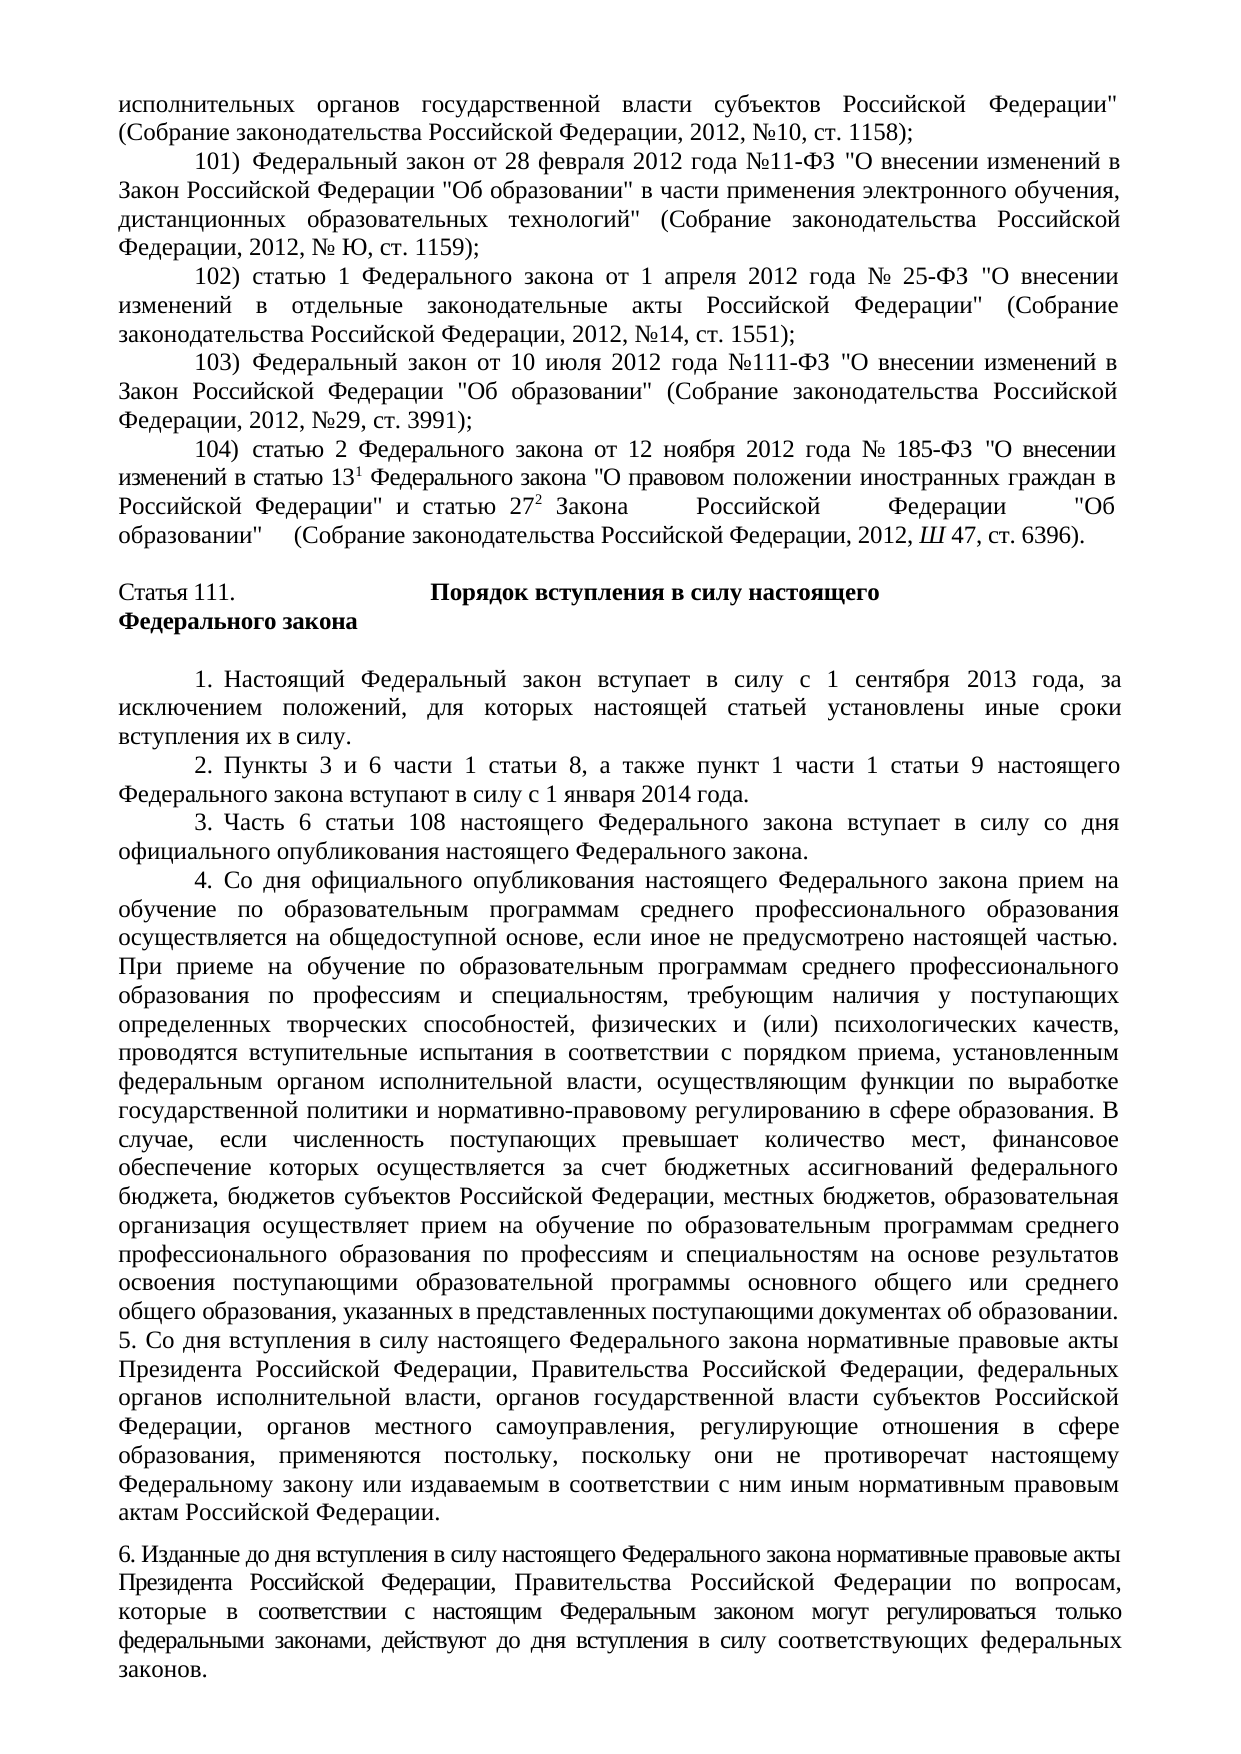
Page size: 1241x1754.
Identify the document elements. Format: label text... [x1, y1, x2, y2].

text 6. Изданные до дня вступления в силу настоящего Федерального закона нормативные правовые акты Президента Российской Федерации, Правительства Российской Федерации по вопросам, которые в соответствии с настоящим Федеральным законом могут регулироваться только федеральными законами, действуют до дня вступления в силу соответствующих федеральных законов. [118, 1539, 1122, 1682]
text Федерального закона [118, 606, 1122, 635]
list Со дня официального опубликования настоящего Федерального закона прием на обучение по образовательным программам среднего профессионального образования осуществляется на общедоступной основе, если иное не предусмотрено настоящей частью. При приеме на обучение по образовательным программам среднего профессионального образования по профессиям и специальностям, требующим наличия у поступающих определенных творческих способностей, физических и (или) психологических качеств, проводятся вступительные испытания в соответствии с порядком приема, установленным федеральным органом исполнительной власти, осуществляющим функции по выработке государственной политики и нормативно-правовому регулированию в сфере образования. В случае, если численность поступающих превышает количество мест, финансовое обеспечение которых осуществляется за счет бюджетных ассигнований федерального бюджета, бюджетов субъектов Российской Федерации, местных бюджетов, образовательная организация осуществляет прием на обучение по образовательным программам среднего профессионального образования по профессиям и специальностям на основе результатов освоения поступающими образовательной программы основного общего или среднего общего образования, указанных в представленных поступающими документах об образовании. [118, 865, 1119, 1325]
list Настоящий Федеральный закон вступает в силу с 1 сентября 2013 года, за исключением положений, для которых настоящей статьей установлены иные сроки вступления их в силу. [118, 664, 1122, 750]
list Часть 6 статьи 108 настоящего Федерального закона вступает в силу со дня официального опубликования настоящего Федерального закона. [118, 807, 1120, 865]
list Пункты 3 и 6 части 1 статьи 8, а также пункт 1 части 1 статьи 9 настоящего Федерального закона вступают в силу с 1 января 2014 года. [118, 750, 1120, 807]
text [118, 89, 1117, 146]
list Федеральный закон от 28 февраля 2012 года №11-ФЗ "О внесении изменений в Закон Российской Федерации "Об образовании" в части применения электронного обучения, дистанционных образовательных технологий" (Собрание законодательства Российской Федерации, 2012, № Ю, ст. 1159); [118, 146, 1121, 261]
list статью 2 Федерального закона от 12 ноября 2012 года № 185-ФЗ "О внесении изменений в статью 131 Федерального закона "О правовом положении иностранных граждан в Российской Федерации" и статью 272 Закона Российской Федерации "Об образовании" (Собрание законодательства Российской Федерации, 2012, Ш 47, ст. 6396). [118, 434, 1116, 549]
text 5. Со дня вступления в силу настоящего Федерального закона нормативные правовые акты Президента Российской Федерации, Правительства Российской Федерации, федеральных органов исполнительной власти, органов государственной власти субъектов Российской Федерации, органов местного самоуправления, регулирующие отношения в сфере образования, применяются постольку, поскольку они не противоречат настоящему Федеральному закону или издаваемым в соответствии с ним иным нормативным правовым актам Российской Федерации. [118, 1325, 1119, 1526]
list Федеральный закон от 10 июля 2012 года №111-ФЗ "О внесении изменений в Закон Российской Федерации "Об образовании" (Собрание законодательства Российской Федерации, 2012, №29, ст. 3991); [118, 347, 1118, 434]
list статью 1 Федерального закона от 1 апреля 2012 года № 25-ФЗ "О внесении изменений в отдельные законодательные акты Российской Федерации" (Собрание законодательства Российской Федерации, 2012, №14, ст. 1551); [118, 261, 1118, 347]
text Статья 111. Порядок вступления в силу настоящего [118, 577, 1122, 606]
